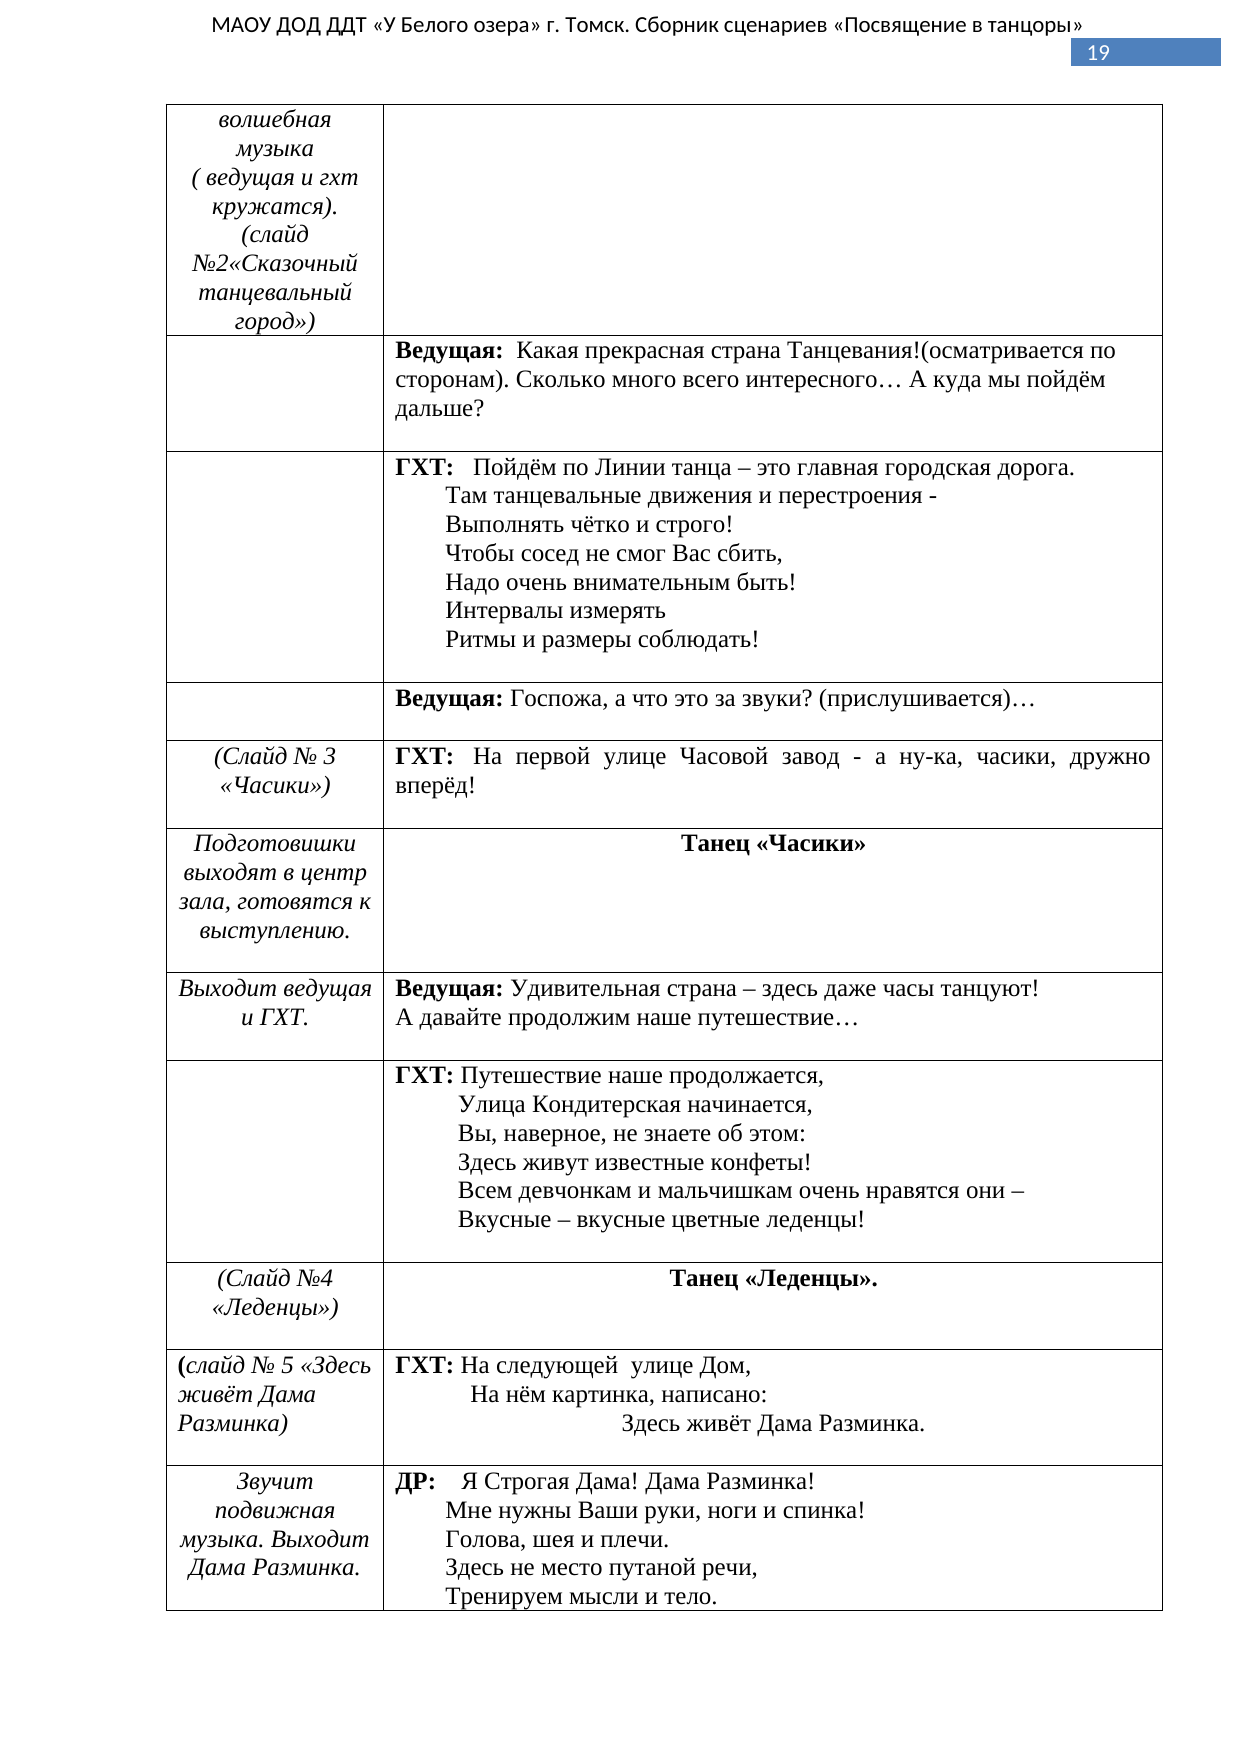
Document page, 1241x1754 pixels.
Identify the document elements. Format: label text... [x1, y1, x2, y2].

table_cell Ведущая: Госпожа, а что это за звуки? (прислушивается)… [384, 683, 1162, 740]
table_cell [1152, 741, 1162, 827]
table_cell Ведущая: Удивительная страна – здесь даже часы танцуют! А давайте продолжим наше путешествие… [384, 973, 1162, 1059]
table_cell [167, 452, 383, 682]
table_cell [167, 683, 383, 740]
table_cell Танец «Часики» [384, 829, 1162, 972]
table_cell Подготовишки выходят в центр зала, готовятся к выступлению. [167, 829, 383, 972]
table_cell В городе танцев: Звучит волшебная музыка ( ведущая и гхт кружатся). (слайд №2«Сказочный танцевальный город») [167, 105, 383, 334]
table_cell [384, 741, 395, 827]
table_cell [384, 105, 1162, 334]
table_cell Выходит ведущая и ГХТ. [167, 973, 383, 1059]
table_cell (Слайд №4 «Леденцы») [167, 1263, 383, 1349]
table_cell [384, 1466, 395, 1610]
table_cell Ведущая: Какая прекрасная страна Танцевания!(осматривается по сторонам). Сколько много всего интересного… А куда мы пойдём дальше? [384, 336, 1162, 451]
table_cell ГХТ: На следующей улице Дом, На нём картинка, написано: Здесь живёт Дама Разминка. [384, 1350, 1162, 1465]
table_cell [167, 336, 383, 451]
table_cell [167, 1061, 383, 1262]
table_cell ГХТ: Путешествие наше продолжается, Улица Кондитерская начинается, Вы, наверное, не знаете об этом: Здесь живут известные конфеты! Всем девчонкам и мальчишкам очень нравятся они – Вкусные – вкусные цветные леденцы! [384, 1061, 1162, 1262]
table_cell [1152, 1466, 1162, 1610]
table_cell Танец «Леденцы». [384, 1263, 1162, 1349]
table_cell (слайд № 5 «Здесь живёт Дама Разминка) [167, 1350, 383, 1465]
table_cell ГХТ: Пойдём по Линии танца – это главная городская дорога. Там танцевальные движения и перестроения - Выполнять чётко и строго! Чтобы сосед не смог Вас сбить, Надо очень внимательным быть! Интервалы измерять Ритмы и размеры соблюдать! [384, 452, 1162, 682]
